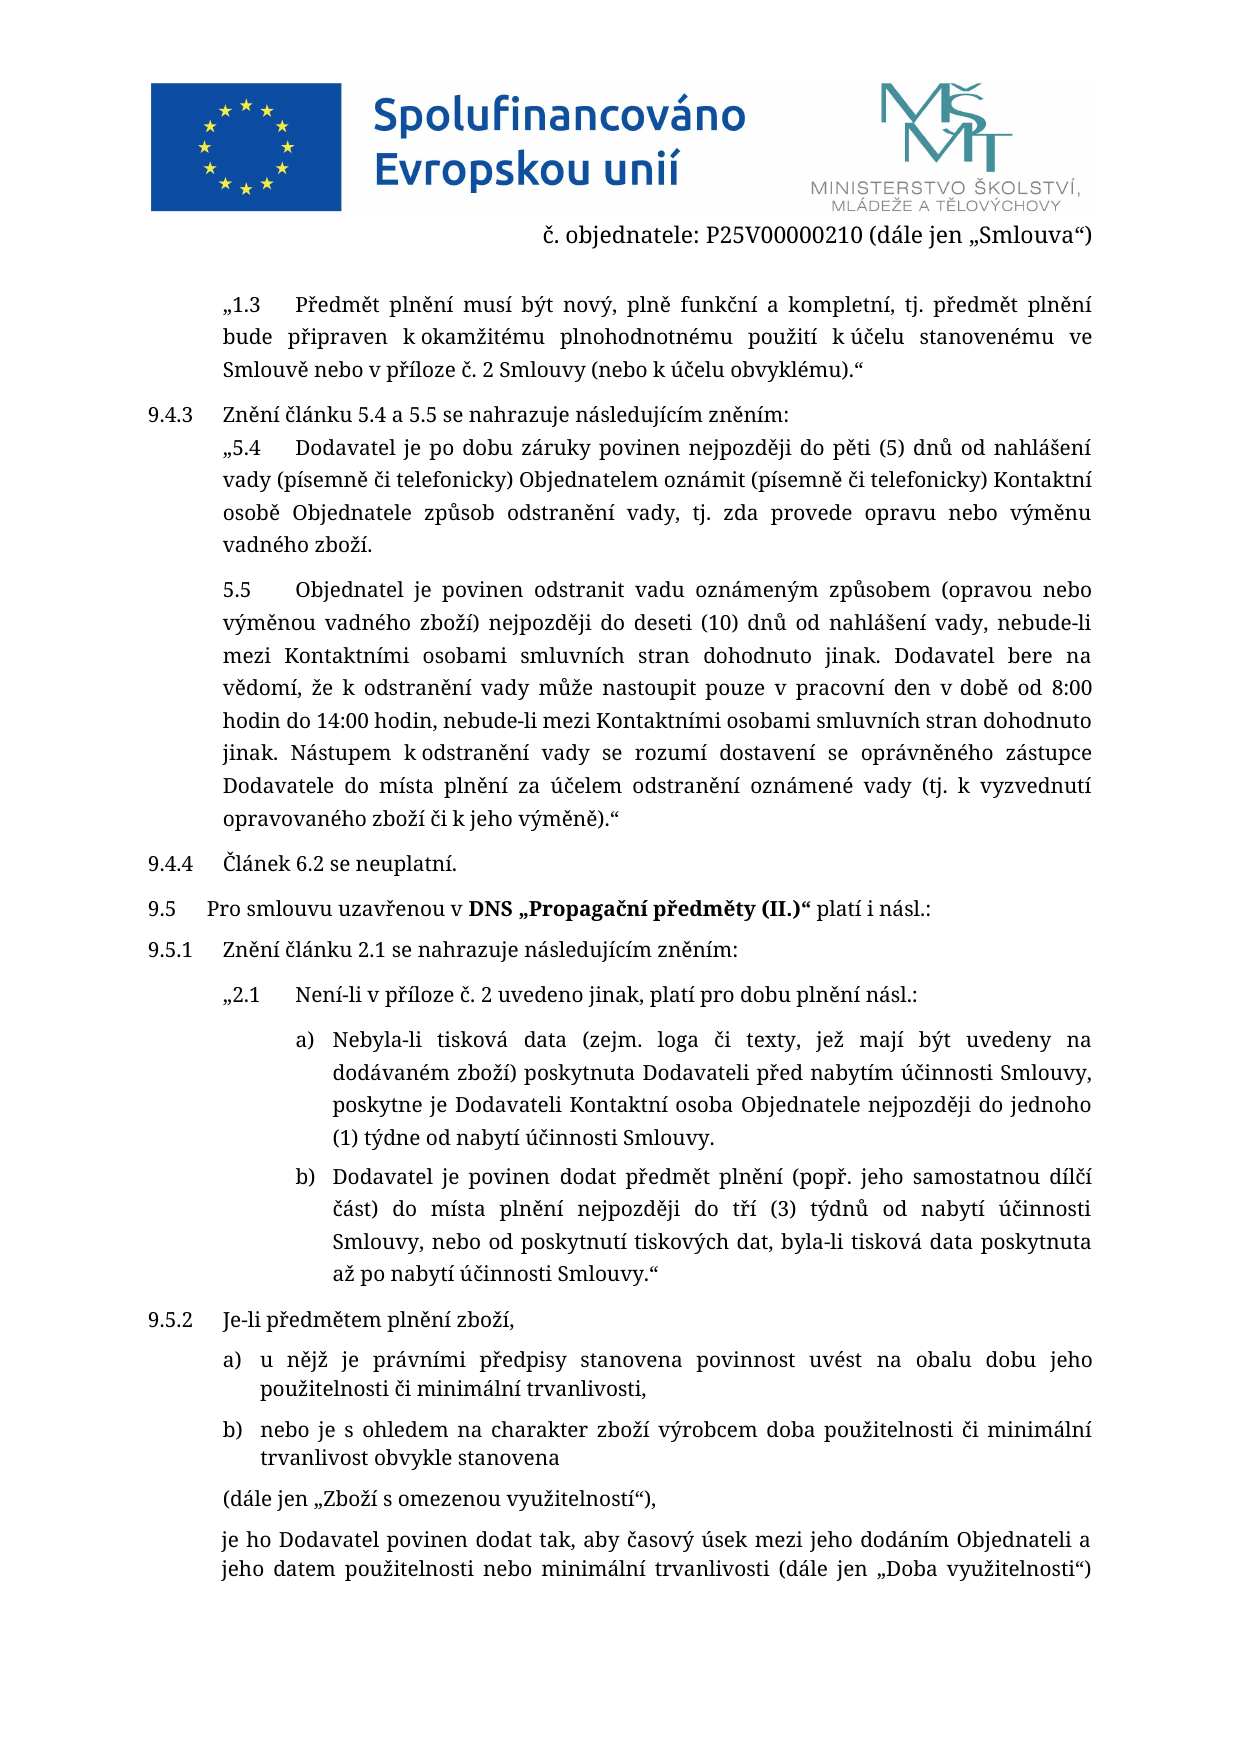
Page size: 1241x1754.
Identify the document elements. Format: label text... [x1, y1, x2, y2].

list Znění článku 5.4 a 5.5 se nahrazuje následujícím zněním: [148, 400, 1093, 428]
list Článek 6.2 se neuplatní. [148, 849, 1093, 877]
list „2.1 Není-li v příloze č. 2 uvedeno jinak, platí pro dobu plnění násl.: [223, 980, 1093, 1008]
picture [147, 80, 1093, 215]
list Dodavatel je povinen dodat předmět plnění (popř. jeho samostatnou dílčí část) do místa plnění nejpozději do tří (3) týdnů od nabytí účinnosti Smlouvy, nebo od poskytnutí tiskových dat, byla-li tisková data poskytnuta až po nabytí účinnosti Smlouvy.“ [295, 1162, 1093, 1288]
list Znění článku 2.1 se nahrazuje následujícím zněním: [148, 935, 1093, 963]
text (dále jen „Zboží s omezenou využitelností“), [223, 1484, 1093, 1513]
list Pro smlouvu uzavřenou v DNS „Propagační předměty (II.)“ platí i násl.: [148, 894, 1093, 922]
list nebo je s ohledem na charakter zboží výrobcem doba použitelnosti či minimální trvanlivost obvykle stanovena [223, 1415, 1093, 1472]
list 5.5 Objednatel je povinen odstranit vadu oznámeným způsobem (opravou nebo výměnou vadného zboží) nejpozději do deseti (10) dnů od nahlášení vady, nebude-li mezi Kontaktními osobami smluvních stran dohodnuto jinak. Dodavatel bere na vědomí, že k odstranění vady může nastoupit pouze v pracovní den v době od 8:00 hodin do 14:00 hodin, nebude-li mezi Kontaktními osobami smluvních stran dohodnuto jinak. Nástupem k odstranění vady se rozumí dostavení se oprávněného zástupce Dodavatele do místa plnění za účelem odstranění oznámené vady (tj. k vyzvednutí opravovaného zboží či k jeho výměně).“ [223, 576, 1093, 832]
list Nebyla-li tisková data (zejm. loga či texty, jež mají být uvedeny na dodávaném zboží) poskytnuta Dodavateli před nabytím účinnosti Smlouvy, poskytne je Dodavateli Kontaktní osoba Objednatele nejpozději do jednoho (1) týdne od nabytí účinnosti Smlouvy. [295, 1025, 1093, 1151]
list „1.3 Předmět plnění musí být nový, plně funkční a kompletní, tj. předmět plnění bude připraven k okamžitému plnohodnotnému použití k účelu stanovenému ve Smlouvě nebo v příloze č. 2 Smlouvy (nebo k účelu obvyklému).“ [223, 290, 1093, 383]
list „5.4 Dodavatel je po dobu záruky povinen nejpozději do pěti (5) dnů od nahlášení vady (písemně či telefonicky) Objednatelem oznámit (písemně či telefonicky) Kontaktní osobě Objednatele způsob odstranění vady, tj. zda provede opravu nebo výměnu vadného zboží. [223, 433, 1093, 559]
list u nějž je právními předpisy stanovena povinnost uvést na obalu dobu jeho použitelnosti či minimální trvanlivosti, [223, 1346, 1093, 1402]
list Je-li předmětem plnění zboží, [148, 1305, 1093, 1333]
